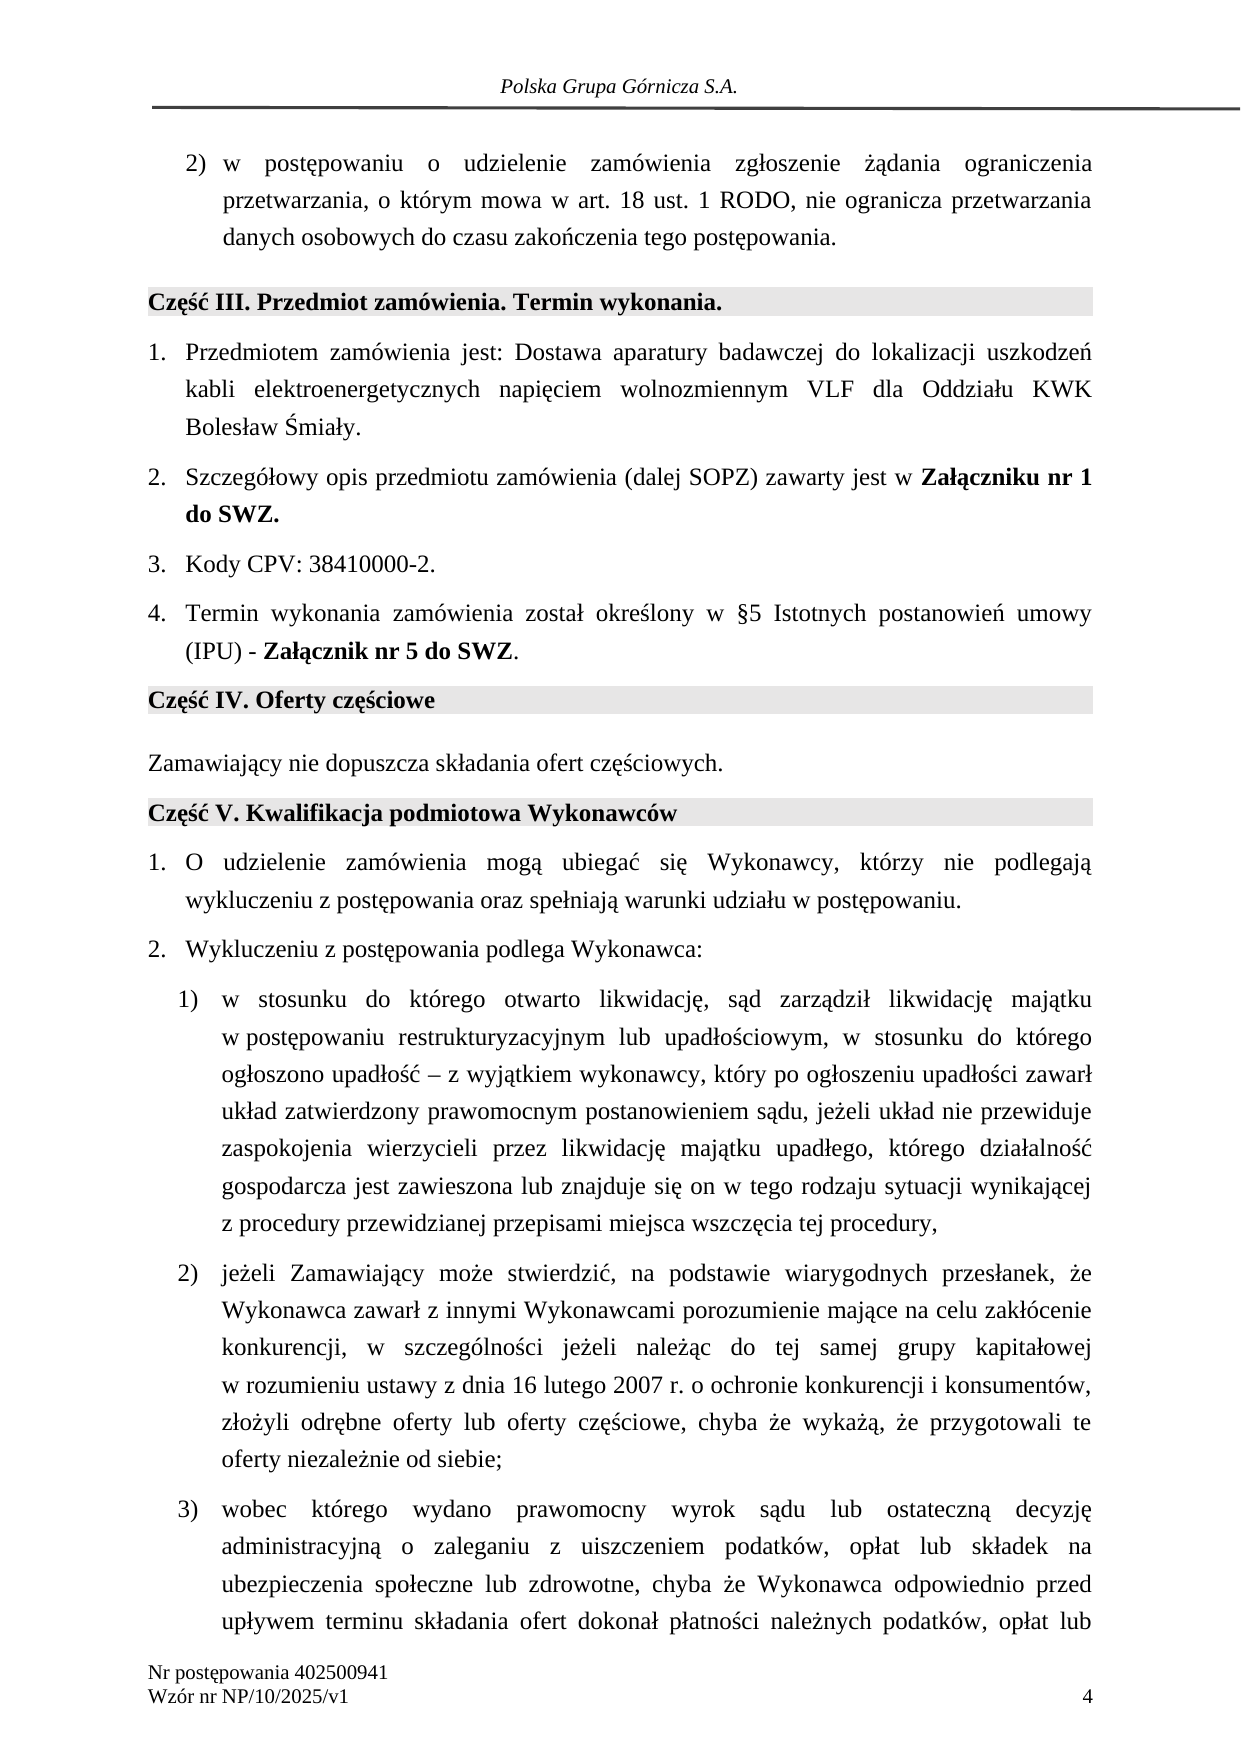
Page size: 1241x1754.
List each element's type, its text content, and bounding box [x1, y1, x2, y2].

list Termin wykonania zamówienia został określony w §5 Istotnych postanowień umowy (IPU) - Załącznik nr 5 do SWZ. [148, 598, 1093, 664]
list Szczegółowy opis przedmiotu zamówienia (dalej SOPZ) zawarty jest w Załączniku nr 1 do SWZ. [148, 462, 1093, 528]
subtitle Część V. Kwalifikacja podmiotowa Wykonawców [148, 798, 1093, 826]
list Kody CPV: 38410000-2. [148, 549, 1093, 577]
list jeżeli Zamawiający może stwierdzić, na podstawie wiarygodnych przesłanek, że Wykonawca zawarł z innymi Wykonawcami porozumienie mające na celu zakłócenie konkurencji, w szczególności jeżeli należąc do tej samej grupy kapitałowej w rozumieniu ustawy z dnia 16 lutego 2007 r. o ochronie konkurencji i konsumentów, złożyli odrębne oferty lub oferty częściowe, chyba że wykażą, że przygotowali te oferty niezależnie od siebie; [177, 1258, 1093, 1473]
subtitle Część IV. Oferty częściowe [148, 686, 1093, 714]
subtitle Część III. Przedmiot zamówienia. Termin wykonania. [148, 287, 1093, 316]
list Przedmiotem zamówienia jest: Dostawa aparatury badawczej do lokalizacji uszkodzeń kabli elektroenergetycznych napięciem wolnozmiennym VLF dla Oddziału KWK Bolesław Śmiały. [148, 337, 1093, 441]
text Zamawiający nie dopuszcza składania ofert częściowych. [148, 748, 1093, 777]
list w stosunku do którego otwarto likwidację, sąd zarządził likwidację majątku w postępowaniu restrukturyzacyjnym lub upadłościowym, w stosunku do którego ogłoszono upadłość – z wyjątkiem wykonawcy, który po ogłoszeniu upadłości zawarł układ zatwierdzony prawomocnym postanowieniem sądu, jeżeli układ nie przewiduje zaspokojenia wierzycieli przez likwidację majątku upadłego, którego działalność gospodarcza jest zawieszona lub znajduje się on w tego rodzaju sytuacji wynikającej z procedury przewidzianej przepisami miejsca wszczęcia tej procedury, [177, 984, 1093, 1237]
list w postępowaniu o udzielenie zamówienia zgłoszenie żądania ograniczenia przetwarzania, o którym mowa w art. 18 ust. 1 RODO, nie ogranicza przetwarzania danych osobowych do czasu zakończenia tego postępowania. [185, 148, 1093, 251]
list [177, 1494, 1093, 1635]
list Wykluczeniu z postępowania podlega Wykonawca: [148, 934, 1093, 963]
list O udzielenie zamówienia mogą ubiegać się Wykonawcy, którzy nie podlegają wykluczeniu z postępowania oraz spełniają warunki udziału w postępowaniu. [148, 847, 1093, 913]
